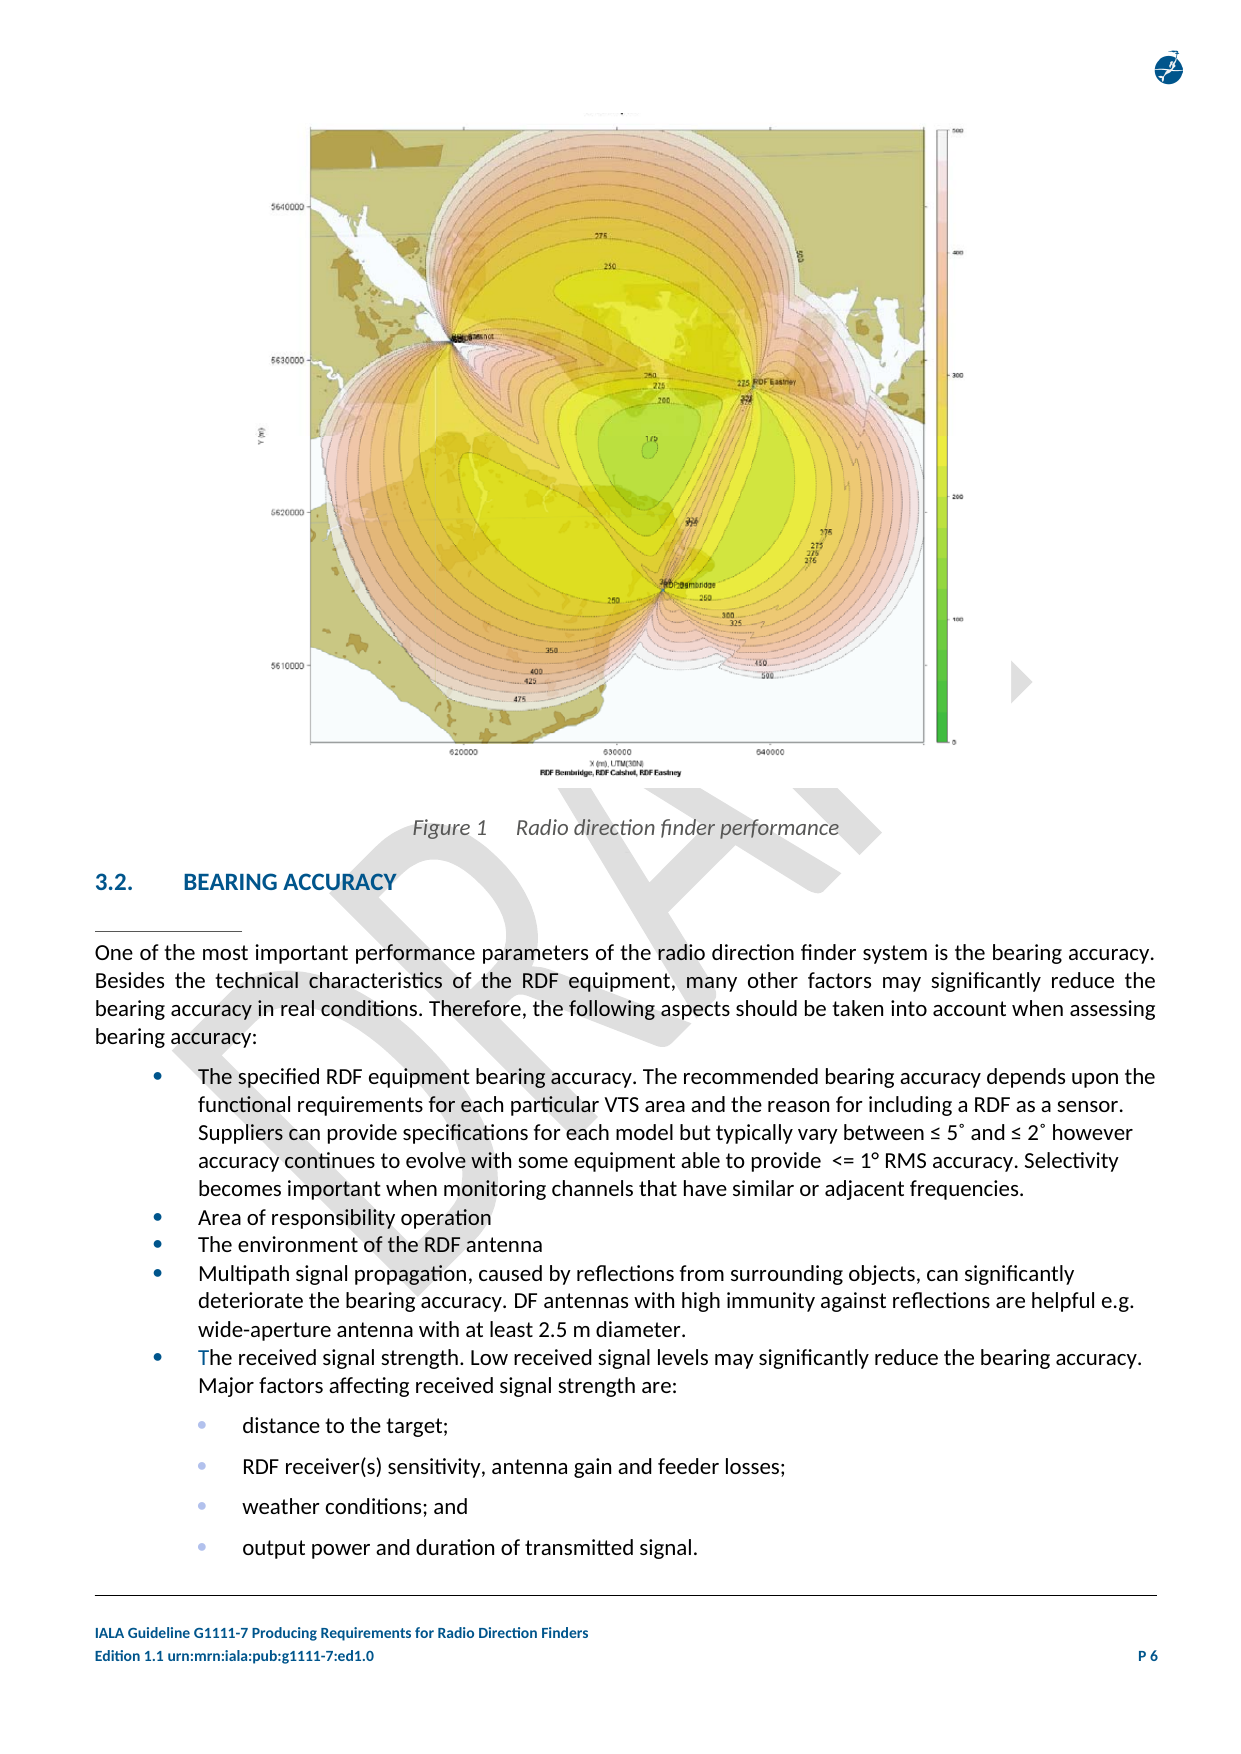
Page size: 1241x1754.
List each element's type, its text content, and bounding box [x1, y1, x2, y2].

text Area of responsibility operation [153, 1203, 1157, 1231]
picture [1123, 0, 1241, 119]
text The environment of the RDF antenna [153, 1231, 1157, 1259]
text output power and duration of transmitted signal. [198, 1533, 1157, 1561]
text Radio direction finder performance [94, 813, 1157, 841]
text distance to the target; [198, 1411, 1157, 1439]
text RDF receiver(s) sensitivity, antenna gain and feeder losses; [198, 1452, 1157, 1480]
text The specified RDF equipment bearing accuracy. The recommended bearing accuracy depends upon the functional requirements for each particular VTS area and the reason for including a RDF as a sensor. Suppliers can provide specifications for each model but typically vary between ≤ 5˚ and ≤ 2˚ however accuracy continues to evolve with some equipment able to provide <= 1° RMS accuracy. Selectivity becomes important when monitoring channels that have similar or adjacent frequencies. [153, 1062, 1157, 1203]
text Multipath signal propagation, caused by reflections from surrounding objects, can significantly deteriorate the bearing accuracy. DF antennas with high immunity against reflections are helpful e.g. wide-aperture antenna with at least 2.5 m diameter. [153, 1259, 1157, 1343]
picture [241, 113, 1012, 788]
text weather conditions; and [198, 1492, 1157, 1520]
text One of the most important performance parameters of the radio direction finder system is the bearing accuracy. Besides the technical characteristics of the RDF equipment, many other factors may significantly reduce the bearing accuracy in real conditions. Therefore, the following aspects should be taken into account when assessing bearing accuracy: [94, 938, 1157, 1050]
subtitle Bearing accuracy [94, 866, 1157, 896]
text The received signal strength. Low received signal levels may significantly reduce the bearing accuracy. Major factors affecting received signal strength are: [153, 1343, 1157, 1399]
